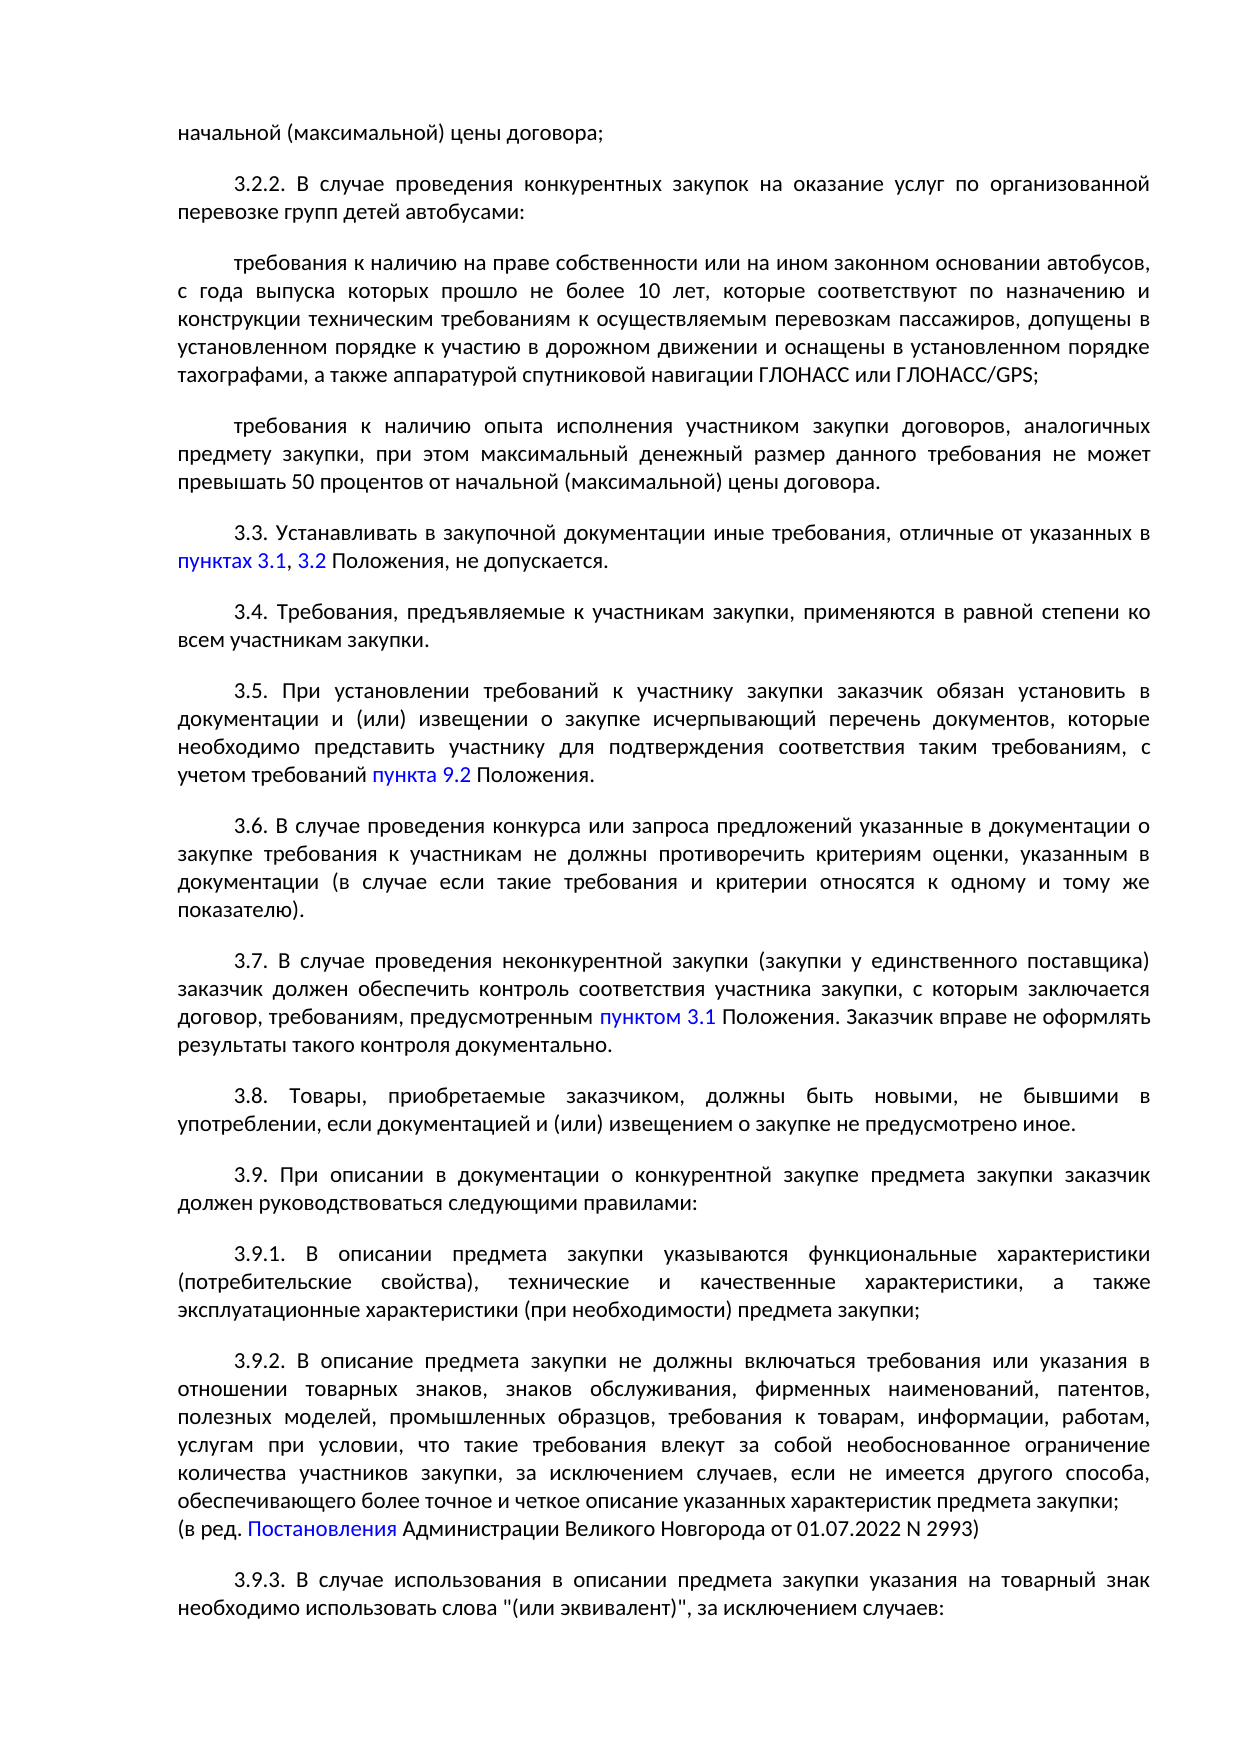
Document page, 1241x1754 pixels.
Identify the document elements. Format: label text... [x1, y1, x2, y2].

text требования к наличию опыта исполнения участником закупки договоров, аналогичных предмету закупки, при этом максимальный денежный размер данного требования не может превышать 50 процентов от начальной (максимальной) цены договора. [177, 411, 1152, 495]
text 3.9.3. В случае использования в описании предмета закупки указания на товарный знак необходимо использовать слова "(или эквивалент)", за исключением случаев: [177, 1565, 1152, 1621]
text 3.9.2. В описание предмета закупки не должны включаться требования или указания в отношении товарных знаков, знаков обслуживания, фирменных наименований, патентов, полезных моделей, промышленных образцов, требования к товарам, информации, работам, услугам при условии, что такие требования влекут за собой необоснованное ограничение количества участников закупки, за исключением случаев, если не имеется другого способа, обеспечивающего более точное и четкое описание указанных характеристик предмета закупки; [177, 1346, 1152, 1514]
text 3.8. Товары, приобретаемые заказчиком, должны быть новыми, не бывшими в употреблении, если документацией и (или) извещением о закупке не предусмотрено иное. [177, 1081, 1152, 1137]
text 3.3. Устанавливать в закупочной документации иные требования, отличные от указанных в пунктах 3.1, 3.2 Положения, не допускается. [177, 518, 1152, 574]
text 3.4. Требования, предъявляемые к участникам закупки, применяются в равной степени ко всем участникам закупки. [177, 597, 1152, 653]
text 3.5. При установлении требований к участнику закупки заказчик обязан установить в документации и (или) извещении о закупке исчерпывающий перечень документов, которые необходимо представить участнику для подтверждения соответствия таким требованиям, с учетом требований пункта 9.2 Положения. [177, 676, 1152, 788]
text 3.6. В случае проведения конкурса или запроса предложений указанные в документации о закупке требования к участникам не должны противоречить критериям оценки, указанным в документации (в случае если такие требования и критерии относятся к одному и тому же показателю). [177, 811, 1152, 923]
text (в ред. Постановления Администрации Великого Новгорода от 01.07.2022 N 2993) [177, 1514, 1152, 1542]
text 3.7. В случае проведения неконкурентной закупки (закупки у единственного поставщика) заказчик должен обеспечить контроль соответствия участника закупки, с которым заключается договор, требованиям, предусмотренным пунктом 3.1 Положения. Заказчик вправе не оформлять результаты такого контроля документально. [177, 946, 1152, 1058]
text 3.9. При описании в документации о конкурентной закупке предмета закупки заказчик должен руководствоваться следующими правилами: [177, 1160, 1152, 1216]
text 3.9.1. В описании предмета закупки указываются функциональные характеристики (потребительские свойства), технические и качественные характеристики, а также эксплуатационные характеристики (при необходимости) предмета закупки; [177, 1239, 1152, 1323]
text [177, 118, 1152, 146]
text 3.2.2. В случае проведения конкурентных закупок на оказание услуг по организованной перевозке групп детей автобусами: [177, 169, 1152, 225]
text требования к наличию на праве собственности или на ином законном основании автобусов, с года выпуска которых прошло не более 10 лет, которые соответствуют по назначению и конструкции техническим требованиям к осуществляемым перевозкам пассажиров, допущены в установленном порядке к участию в дорожном движении и оснащены в установленном порядке тахографами, а также аппаратурой спутниковой навигации ГЛОНАСС или ГЛОНАСС/GPS; [177, 248, 1152, 388]
